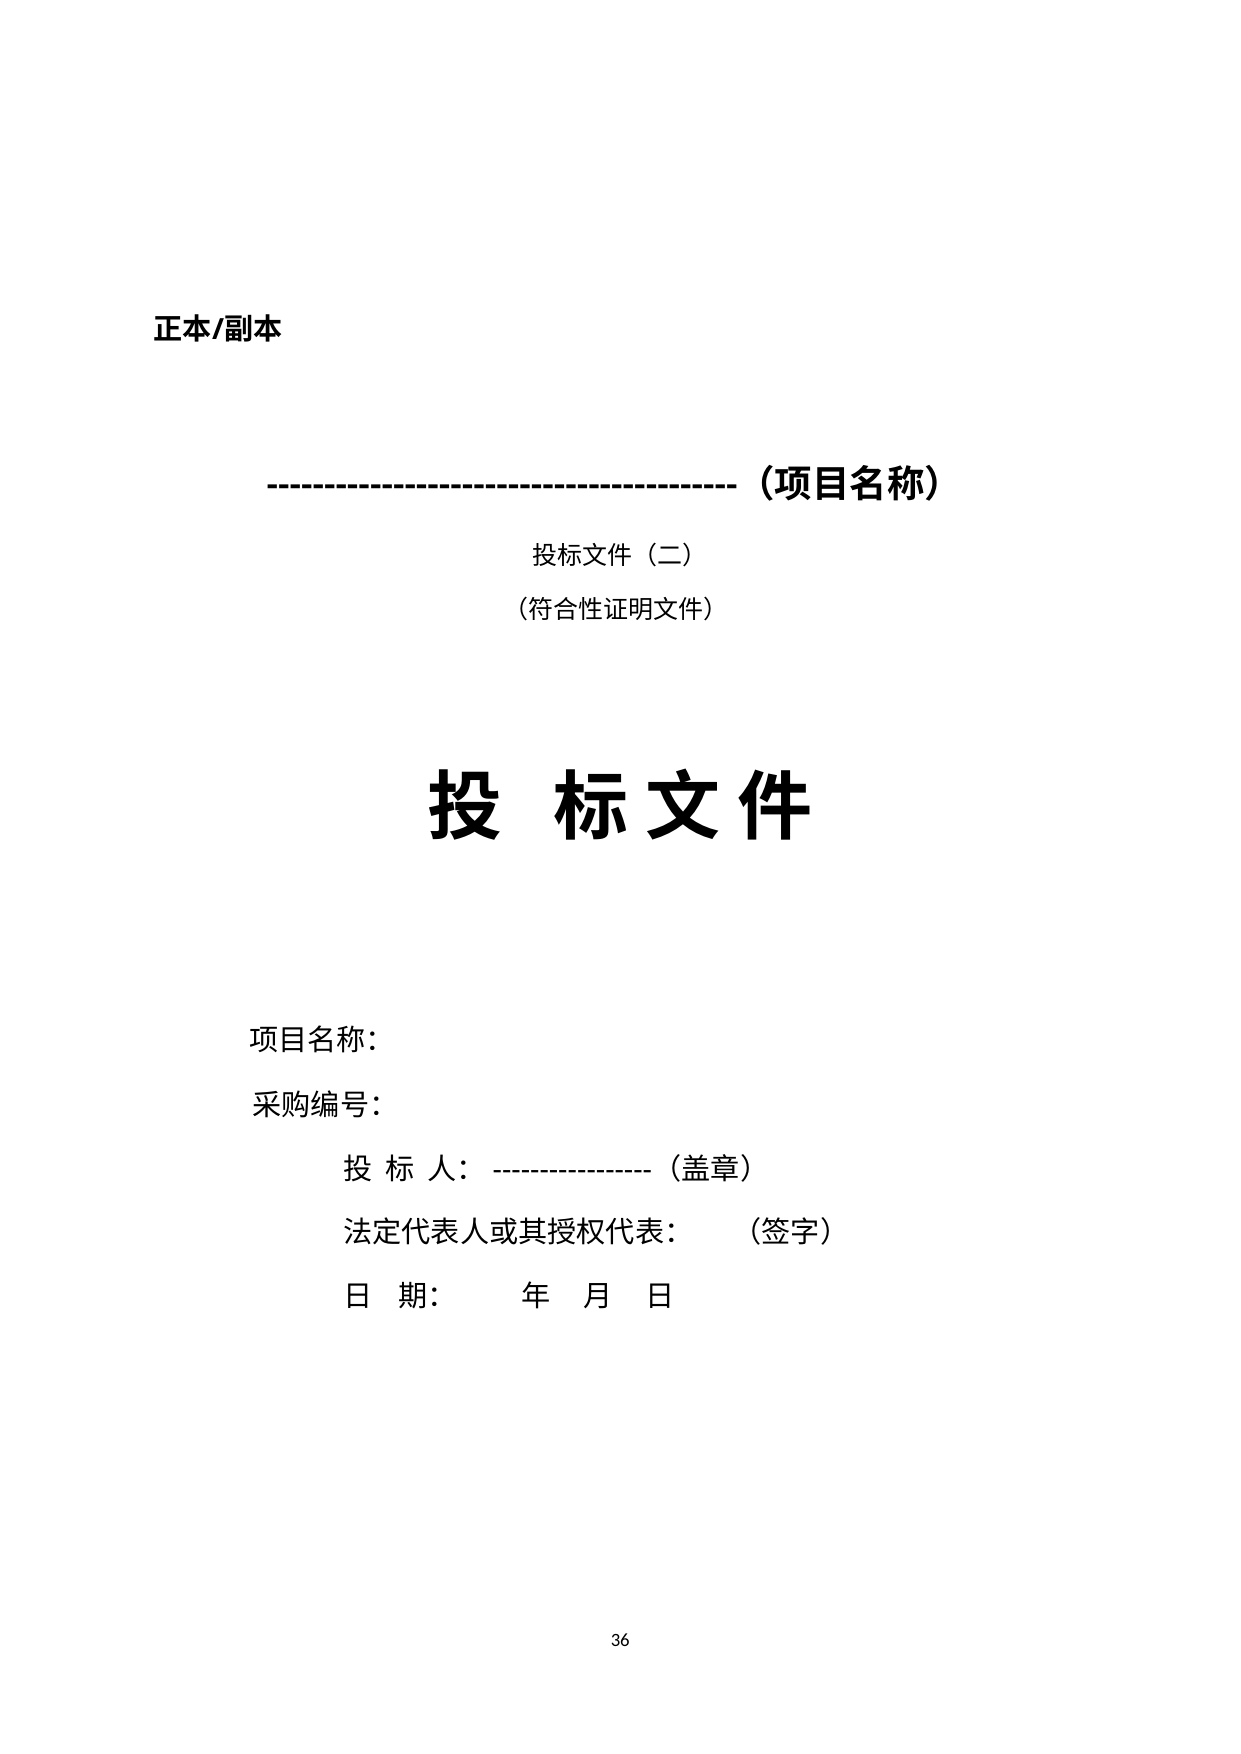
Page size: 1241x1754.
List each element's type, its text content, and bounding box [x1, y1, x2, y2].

text 法定代表人或其授权代表： （签字） [153, 1209, 1087, 1251]
text -----------------------------------------（项目名称） [153, 454, 1087, 508]
text 投 标 人： -----------------（盖章） [153, 1145, 1087, 1188]
text 投标文件（二） [153, 535, 1087, 571]
text 日 期： 年 月 日 [153, 1272, 1087, 1314]
text 正本/副本 [153, 305, 1087, 348]
text 投 标 文 件 [153, 746, 1087, 855]
text （符合性证明文件） [153, 589, 1087, 626]
text 项目名称： [153, 1017, 1087, 1059]
text 采购编号： [153, 1082, 1087, 1124]
